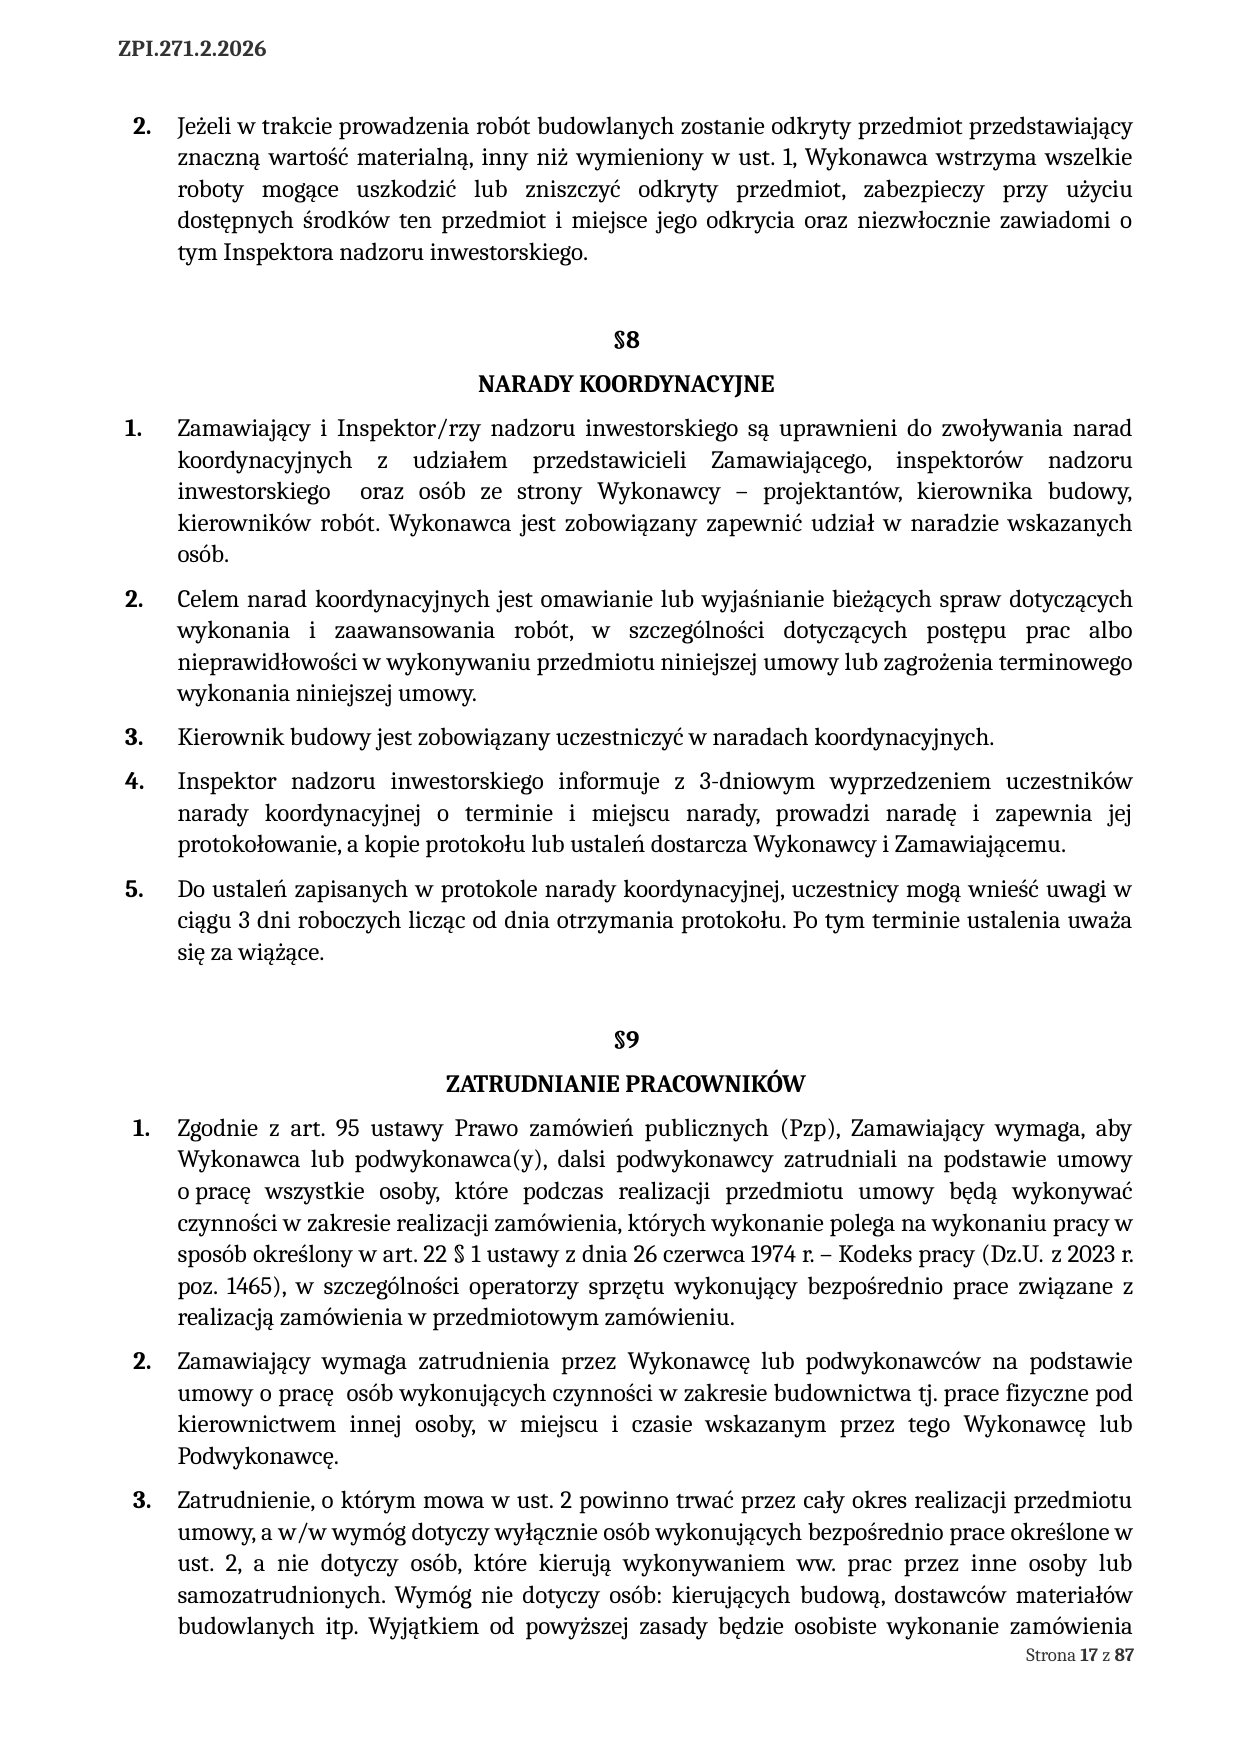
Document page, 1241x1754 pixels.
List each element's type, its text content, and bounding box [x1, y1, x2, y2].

list Zgodnie z art. 95 ustawy Prawo zamówień publicznych (Pzp), Zamawiający wymaga, aby Wykonawca lub podwykonawca(y), dalsi podwykonawcy zatrudniali na podstawie umowy o pracę wszystkie osoby, które podczas realizacji przedmiotu umowy będą wykonywać czynności w zakresie realizacji zamówienia, których wykonanie polega na wykonaniu pracy w sposób określony w art. 22 § 1 ustawy z dnia 26 czerwca 1974 r. – Kodeks pracy (Dz.U. z 2023 r. poz. 1465), w szczególności operatorzy sprzętu wykonujący bezpośrednio prace związane z realizacją zamówienia w przedmiotowym zamówieniu. [133, 1114, 1134, 1332]
list Do ustaleń zapisanych w protokole narady koordynacyjnej, uczestnicy mogą wnieść uwagi w ciągu 3 dni roboczych licząc od dnia otrzymania protokołu. Po tym terminie ustalenia uważa się za wiążące. [125, 874, 1134, 966]
text Narady koordynacyjne [118, 370, 1134, 399]
text §9 [118, 1026, 1134, 1054]
text Zatrudnianie pracowników [118, 1070, 1134, 1098]
list Zamawiający wymaga zatrudnienia przez Wykonawcę lub podwykonawców na podstawie umowy o pracę osób wykonujących czynności w zakresie budownictwa tj. prace fizyczne pod kierownictwem innej osoby, w miejscu i czasie wskazanym przez tego Wykonawcę lub Podwykonawcę. [133, 1347, 1134, 1471]
list Zamawiający i Inspektor/rzy nadzoru inwestorskiego są uprawnieni do zwoływania narad koordynacyjnych z udziałem przedstawicieli Zamawiającego, inspektorów nadzoru inwestorskiego oraz osób ze strony Wykonawcy – projektantów, kierownika budowy, kierowników robót. Wykonawca jest zobowiązany zapewnić udział w naradzie wskazanych osób. [125, 414, 1134, 569]
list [133, 1486, 1134, 1641]
list Kierownik budowy jest zobowiązany uczestniczyć w naradach koordynacyjnych. [125, 723, 1134, 752]
list Inspektor nadzoru inwestorskiego informuje z 3-dniowym wyprzedzeniem uczestników narady koordynacyjnej o terminie i miejscu narady, prowadzi naradę i zapewnia jej protokołowanie, a kopie protokołu lub ustaleń dostarcza Wykonawcy i Zamawiającemu. [125, 767, 1134, 859]
text §8 [118, 326, 1134, 355]
list Celem narad koordynacyjnych jest omawianie lub wyjaśnianie bieżących spraw dotyczących wykonania i zaawansowania robót, w szczególności dotyczących postępu prac albo nieprawidłowości w wykonywaniu przedmiotu niniejszej umowy lub zagrożenia terminowego wykonania niniejszej umowy. [125, 584, 1134, 708]
list Jeżeli w trakcie prowadzenia robót budowlanych zostanie odkryty przedmiot przedstawiający znaczną wartość materialną, inny niż wymieniony w ust. 1, Wykonawca wstrzyma wszelkie roboty mogące uszkodzić lub zniszczyć odkryty przedmiot, zabezpieczy przy użyciu dostępnych środków ten przedmiot i miejsce jego odkrycia oraz niezwłocznie zawiadomi o tym Inspektora nadzoru inwestorskiego. [133, 112, 1134, 267]
